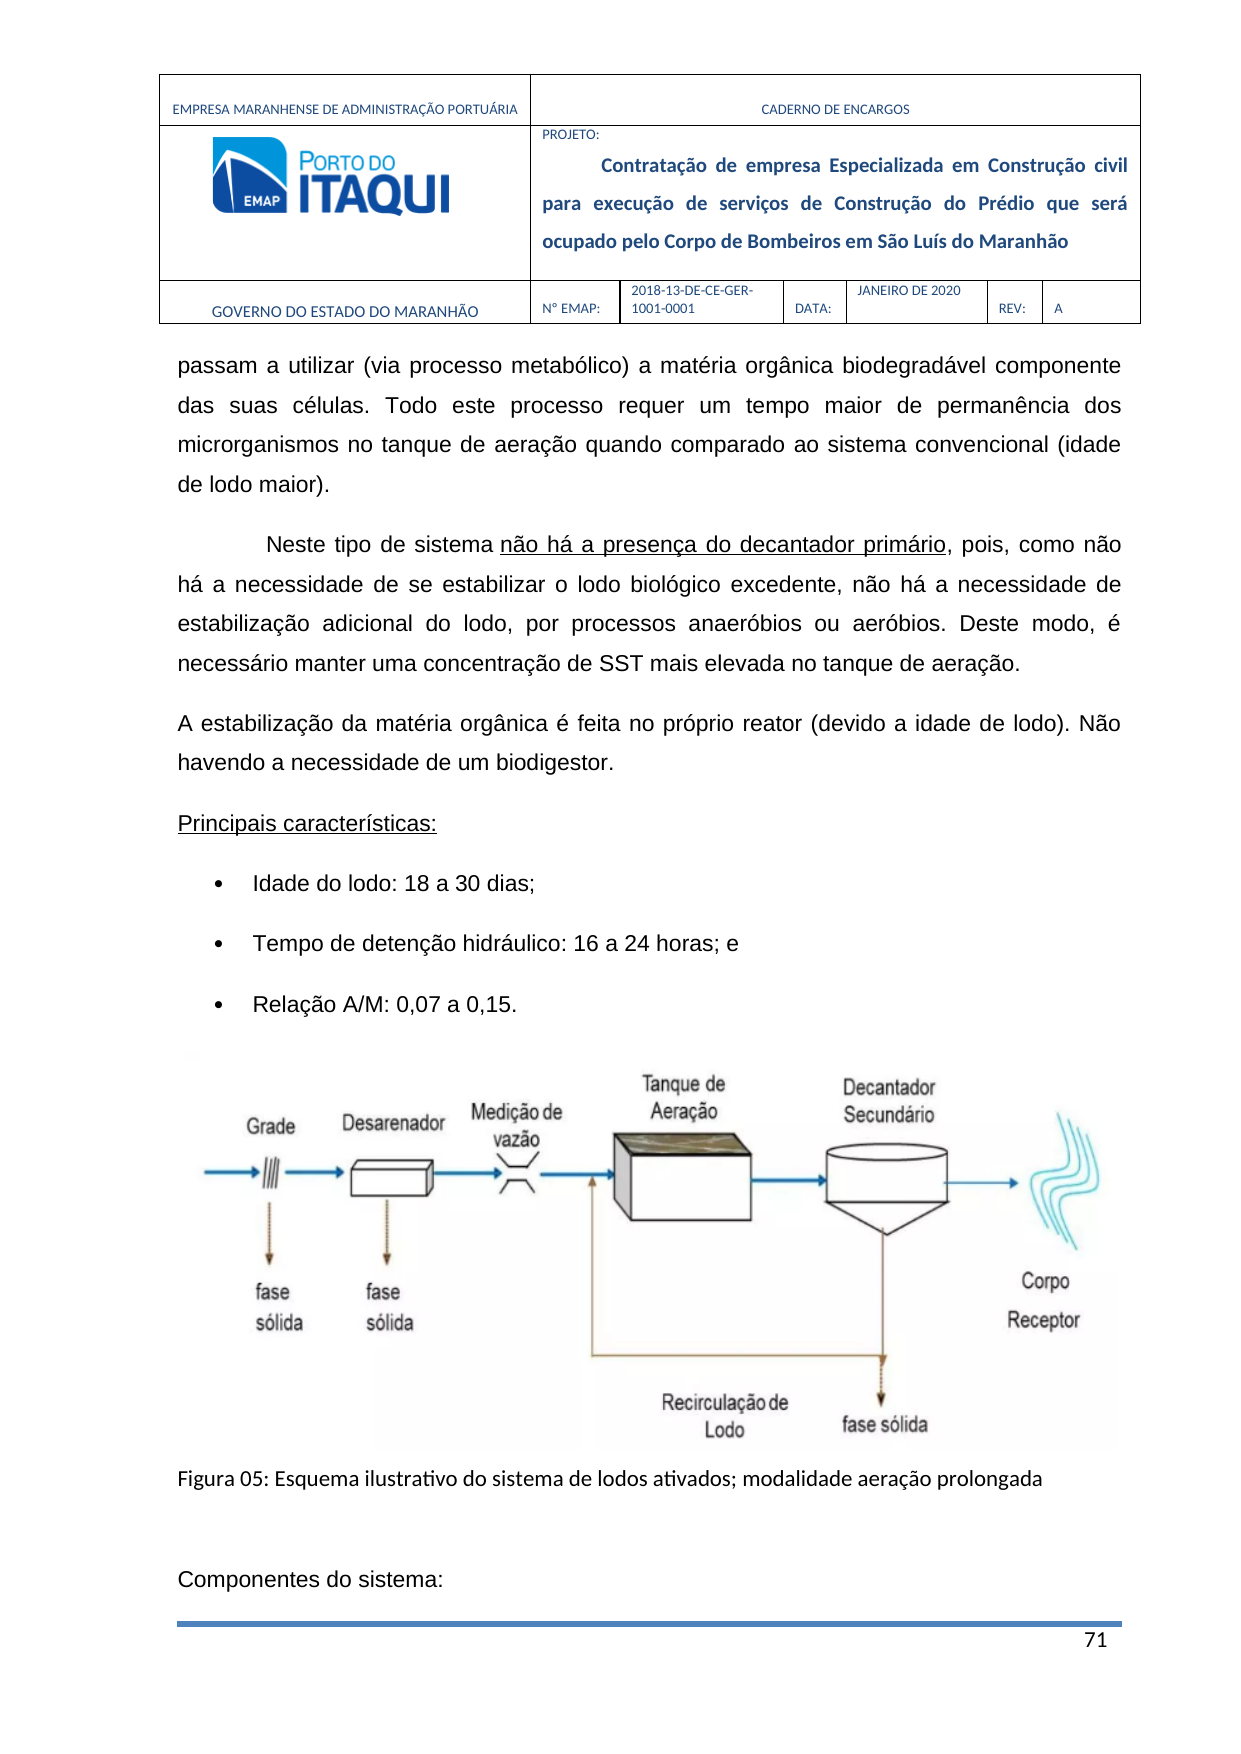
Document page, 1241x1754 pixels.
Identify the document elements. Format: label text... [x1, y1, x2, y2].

text Principais características: [177, 810, 1122, 836]
text A estabilização da matéria orgânica é feita no próprio reator (devido a idade de lodo). Não havendo a necessidade de um biodigestor. [177, 710, 1122, 776]
list Tempo de detenção hidráulico: 16 a 24 horas; e [215, 930, 1122, 957]
picture [177, 1051, 1118, 1450]
picture [212, 137, 449, 216]
text Neste tipo de sistema não há a presença do decantador primário, pois, como não há a necessidade de se estabilizar o lodo biológico excedente, não há a necessidade de estabilização adicional do lodo, por processos anaeróbios ou aeróbios. Deste modo, é necessário manter uma concentração de SST mais elevada no tanque de aeração. [177, 531, 1122, 676]
list Idade do lodo: 18 a 30 dias; [215, 870, 1122, 896]
list Relação A/M: 0,07 a 0,15. [215, 991, 1122, 1017]
text Componentes do sistema: [177, 1566, 1122, 1592]
